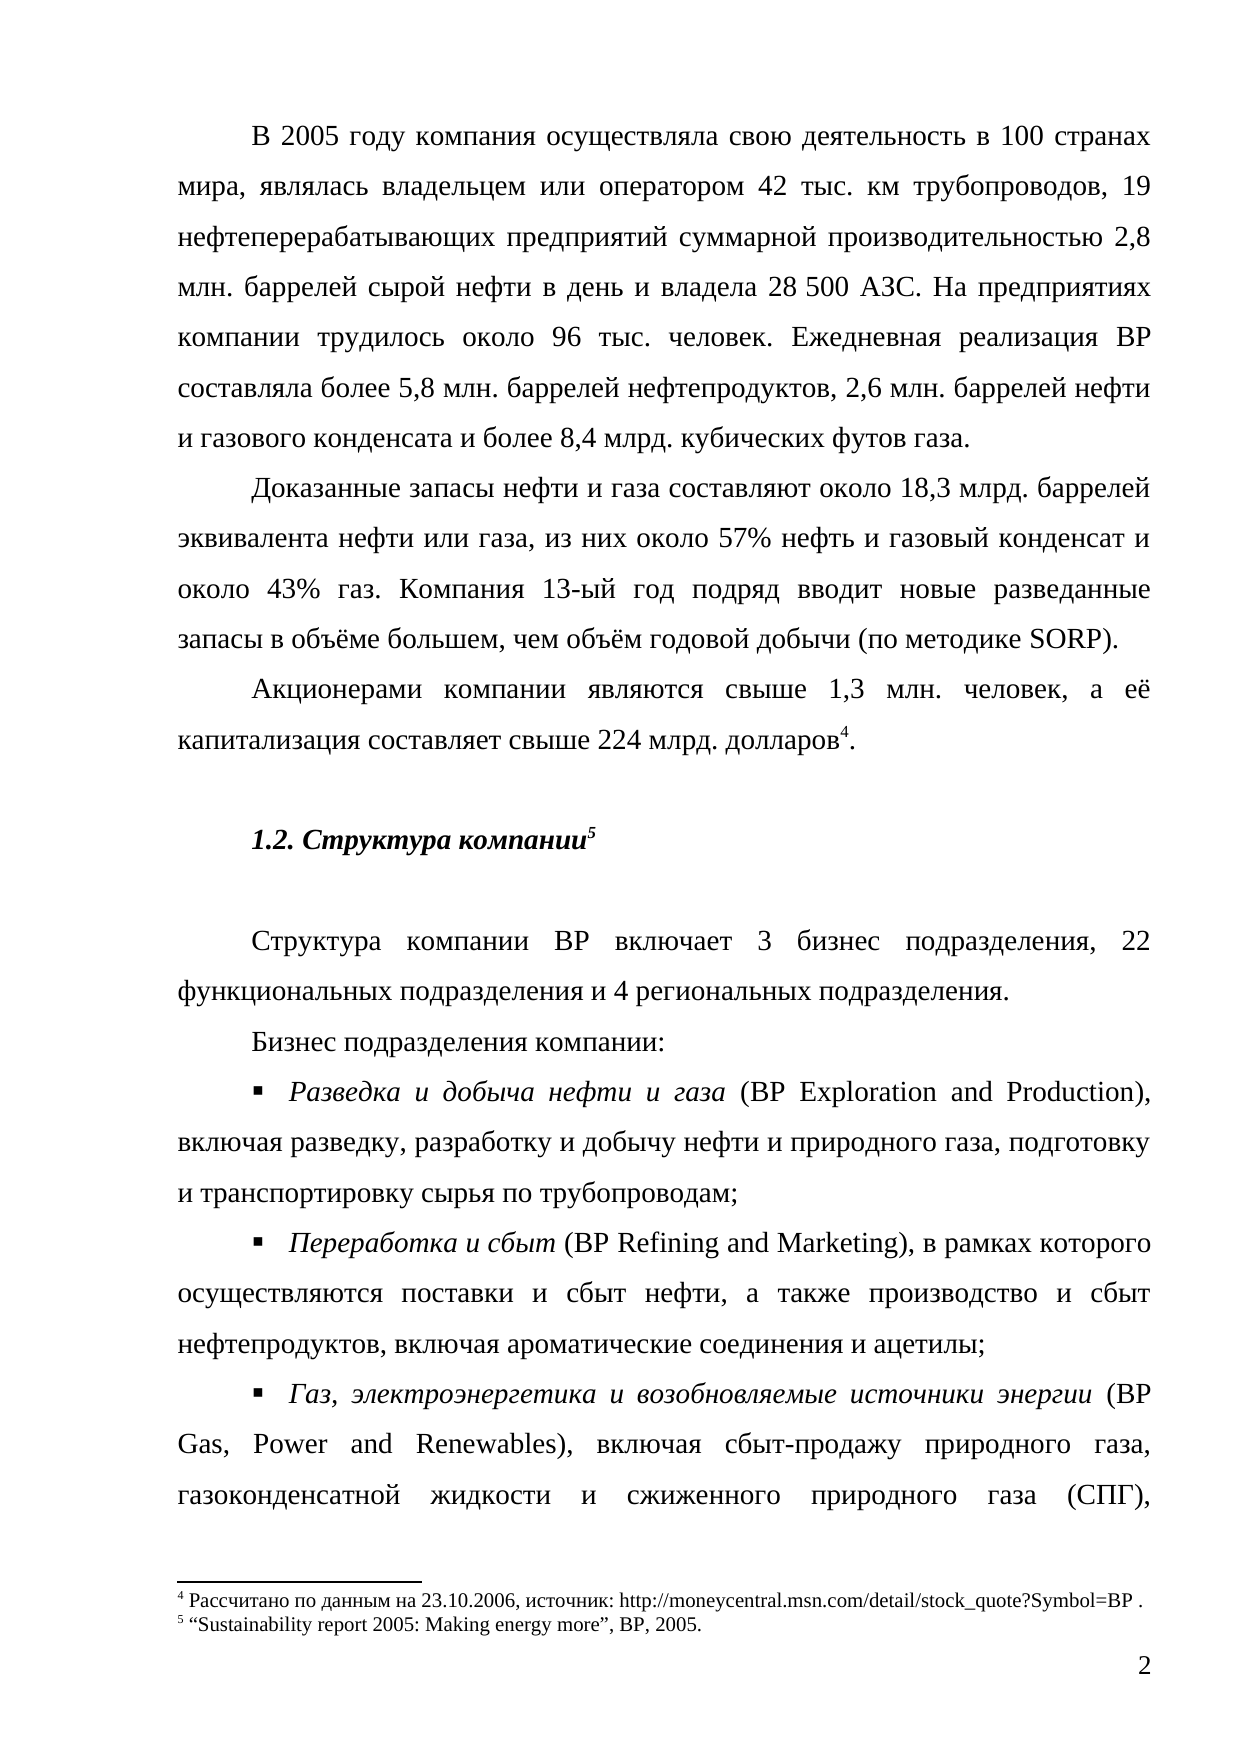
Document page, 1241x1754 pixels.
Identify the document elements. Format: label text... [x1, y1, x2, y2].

text Акционерами компании являются свыше 1,3 млн. человек, а её капитализация составляет свыше 224 млрд. долларов. [177, 672, 1152, 755]
text Бизнес подразделения компании: [177, 1024, 1152, 1057]
subtitle 1.2. Структура компании [177, 822, 1152, 856]
text В 2005 году компания осуществляла свою деятельность в 100 странах мира, являлась владельцем или оператором 42 тыс. км трубопроводов, 19 нефтеперерабатывающих предприятий суммарной производительностью 2,8 млн. баррелей сырой нефти в день и владела 28 500 АЗС. На предприятиях компании трудилось около 96 тыс. человек. Ежедневная реализация BP составляла более 5,8 млн. баррелей нефтепродуктов, 2,6 млн. баррелей нефти и газового конденсата и более 8,4 млрд. кубических футов газа. [177, 118, 1152, 453]
text Структура компании ВР включает 3 бизнес подразделения, 22 функциональных подразделения и 4 региональных подразделения. [177, 923, 1152, 1007]
text Доказанные запасы нефти и газа составляют около 18,3 млрд. баррелей эквивалента нефти или газа, из них около 57% нефть и газовый конденсат и около 43% газ. Компания 13-ый год подряд вводит новые разведанные запасы в объёме большем, чем объём годовой добычи (по методике SORP). [177, 470, 1152, 655]
list Разведка и добыча нефти и газа (BP Exploration and Production), включая разведку, разработку и добычу нефти и природного газа, подготовку и транспортировку сырья по трубопроводам; [177, 1074, 1152, 1208]
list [177, 1376, 1152, 1510]
list Переработка и сбыт (BP Refining and Marketing), в рамках которого осуществляются поставки и сбыт нефти, а также производство и сбыт нефтепродуктов, включая ароматические соединения и ацетилы; [177, 1225, 1152, 1359]
